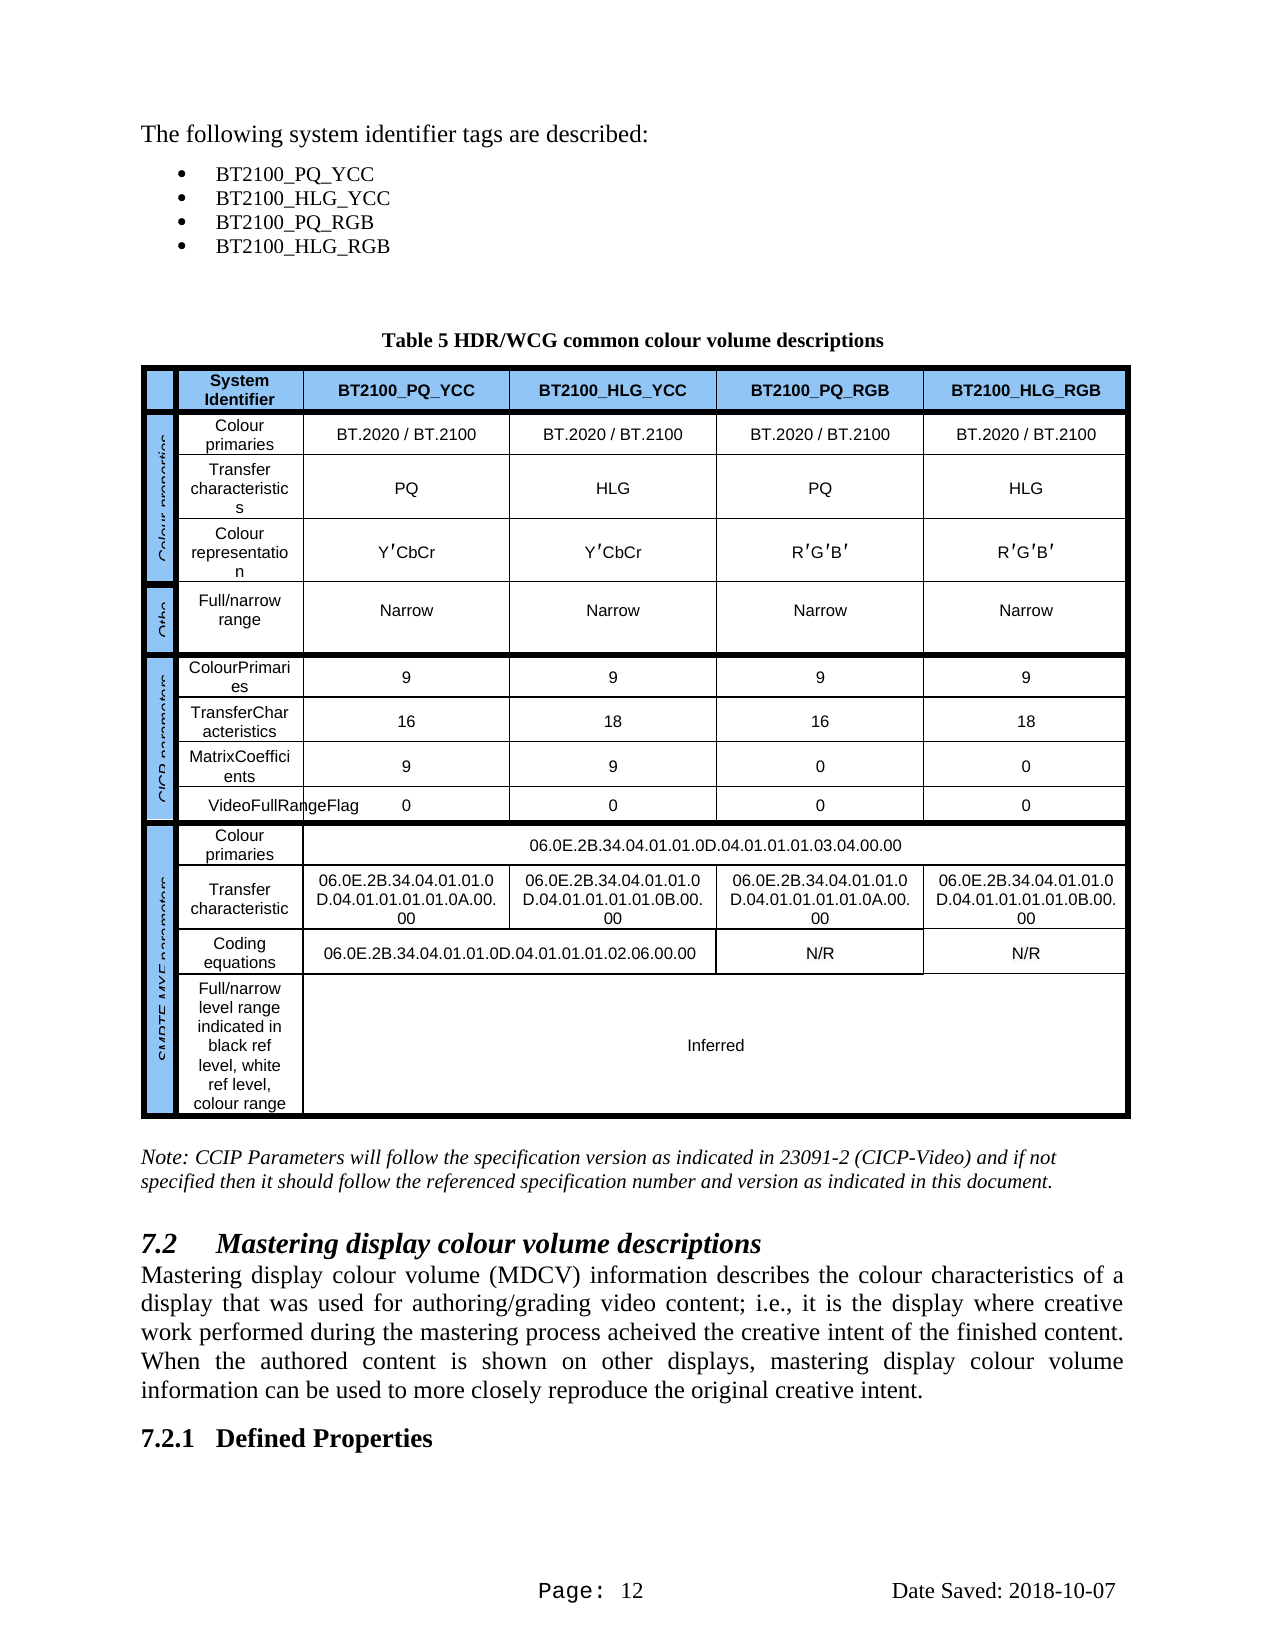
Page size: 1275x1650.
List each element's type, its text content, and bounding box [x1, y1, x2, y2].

table_cell Narrow [304, 582, 509, 652]
table_cell Colour primaries [179, 826, 302, 864]
table_cell 0 [304, 787, 509, 819]
table_cell HLG [924, 455, 1125, 517]
table_cell Narrow [924, 582, 1125, 652]
list BT2100_HLG_RGB [178, 234, 1125, 258]
table_cell 0 [924, 787, 1125, 819]
table_cell Full/narrow level range indicated in black ref level, white ref level, colour range [179, 975, 302, 1113]
table_cell BT.2020 / BT.2100 [717, 415, 923, 454]
table_cell ColourPrimaries [179, 658, 303, 696]
table_cell 9 [510, 658, 716, 696]
table_cell 06.0E.2B.34.04.01.01.0D.04.01.01.01.02.06.00.00 [304, 930, 715, 972]
table_cell PQ [717, 455, 923, 517]
table_cell 18 [510, 698, 716, 741]
table_cell 06.0E.2B.34.04.01.01.0D.04.01.01.01.01.0A.00.00 [304, 866, 509, 928]
table_cell YCbCr [510, 519, 716, 581]
table_header BT2100_PQ_RGB [717, 371, 923, 409]
table_cell Full/narrow range [179, 582, 303, 652]
table_cell 0 [510, 787, 716, 819]
table_cell 0 [924, 742, 1125, 786]
table_cell Colour representation [179, 519, 303, 581]
table_cell PQ [304, 455, 509, 517]
table_cell Narrow [510, 582, 716, 652]
list BT2100_PQ_RGB [178, 210, 1125, 234]
table_cell 18 [924, 698, 1125, 741]
table_cell N/R [924, 929, 1125, 972]
table_cell Inferred [304, 974, 1125, 1113]
text The following system identifier tags are described: [141, 119, 1125, 147]
table_cell [179, 787, 303, 819]
table_cell 06.0E.2B.34.04.01.01.0D.04.01.01.01.01.0B.00.00 [510, 866, 716, 928]
table_cell MatrixCoefficients [179, 742, 303, 786]
table_header BT2100_HLG_RGB [924, 371, 1125, 409]
table_cell 06.0E.2B.34.04.01.01.0D.04.01.01.01.03.04.00.00 [304, 826, 1125, 864]
table_header System Identifier [179, 371, 303, 409]
table_cell HLG [510, 455, 716, 517]
table_cell Other [147, 588, 173, 652]
table_cell RGB [717, 519, 923, 581]
table_header BT2100_HLG_YCC [510, 371, 716, 409]
table_cell CICP parameters [147, 658, 173, 819]
table_cell RGB [924, 519, 1125, 581]
table_cell 9 [304, 658, 509, 696]
table_cell Colour properties [147, 415, 173, 581]
list BT2100_PQ_YCC [178, 162, 1125, 186]
table_cell BT.2020 / BT.2100 [510, 415, 716, 454]
table_cell BT.2020 / BT.2100 [924, 415, 1125, 454]
table_cell 9 [924, 658, 1125, 696]
table_cell 9 [304, 742, 509, 786]
table_cell 06.0E.2B.34.04.01.01.0D.04.01.01.01.01.0A.00.00 [717, 866, 923, 928]
table_cell YCbCr [304, 519, 509, 581]
table_cell N/R [717, 930, 923, 972]
text Table 5 HDR/WCG common colour volume descriptions [141, 328, 1125, 352]
table_cell 9 [717, 658, 923, 696]
table_cell Transfer characteristic [179, 866, 302, 928]
table_cell SMPTE MXF parameters [147, 826, 173, 1113]
table_cell BT.2020 / BT.2100 [304, 415, 509, 454]
table_cell 0 [717, 742, 923, 786]
table_cell 0 [717, 787, 923, 819]
table_cell 16 [717, 698, 923, 741]
subtitle Mastering display colour volume descriptions [141, 1226, 1125, 1260]
table_header BT2100_PQ_YCC [304, 371, 509, 409]
text Mastering display colour volume (MDCV) information describes the colour characteristics of a display that was used for authoring/grading video content; i.e., it is the display where creative work performed during the mastering process acheived the creative intent of the finished content. When the authored content is shown on other displays, mastering display colour volume information can be used to more closely reproduce the original creative intent. [141, 1260, 1125, 1403]
subtitle Defined Properties [141, 1422, 1125, 1453]
table_cell TransferCharacteristics [179, 698, 303, 741]
table_cell 9 [510, 742, 716, 786]
list BT2100_HLG_YCC [178, 186, 1125, 210]
table_cell 06.0E.2B.34.04.01.01.0D.04.01.01.01.01.0B.00.00 [924, 866, 1125, 928]
table_cell Narrow [717, 582, 923, 652]
table_cell Coding equations [179, 930, 302, 972]
table_header [147, 371, 173, 409]
table_cell 16 [304, 698, 509, 741]
table_cell Transfer characteristics [179, 455, 303, 517]
table_cell Colour primaries [179, 415, 303, 454]
text Note: CCIP Parameters will follow the specification version as indicated in 23091-2 (CICP-Video) and if not specified then it should follow the referenced specification number and version as indicated in this document. [141, 1144, 1125, 1193]
